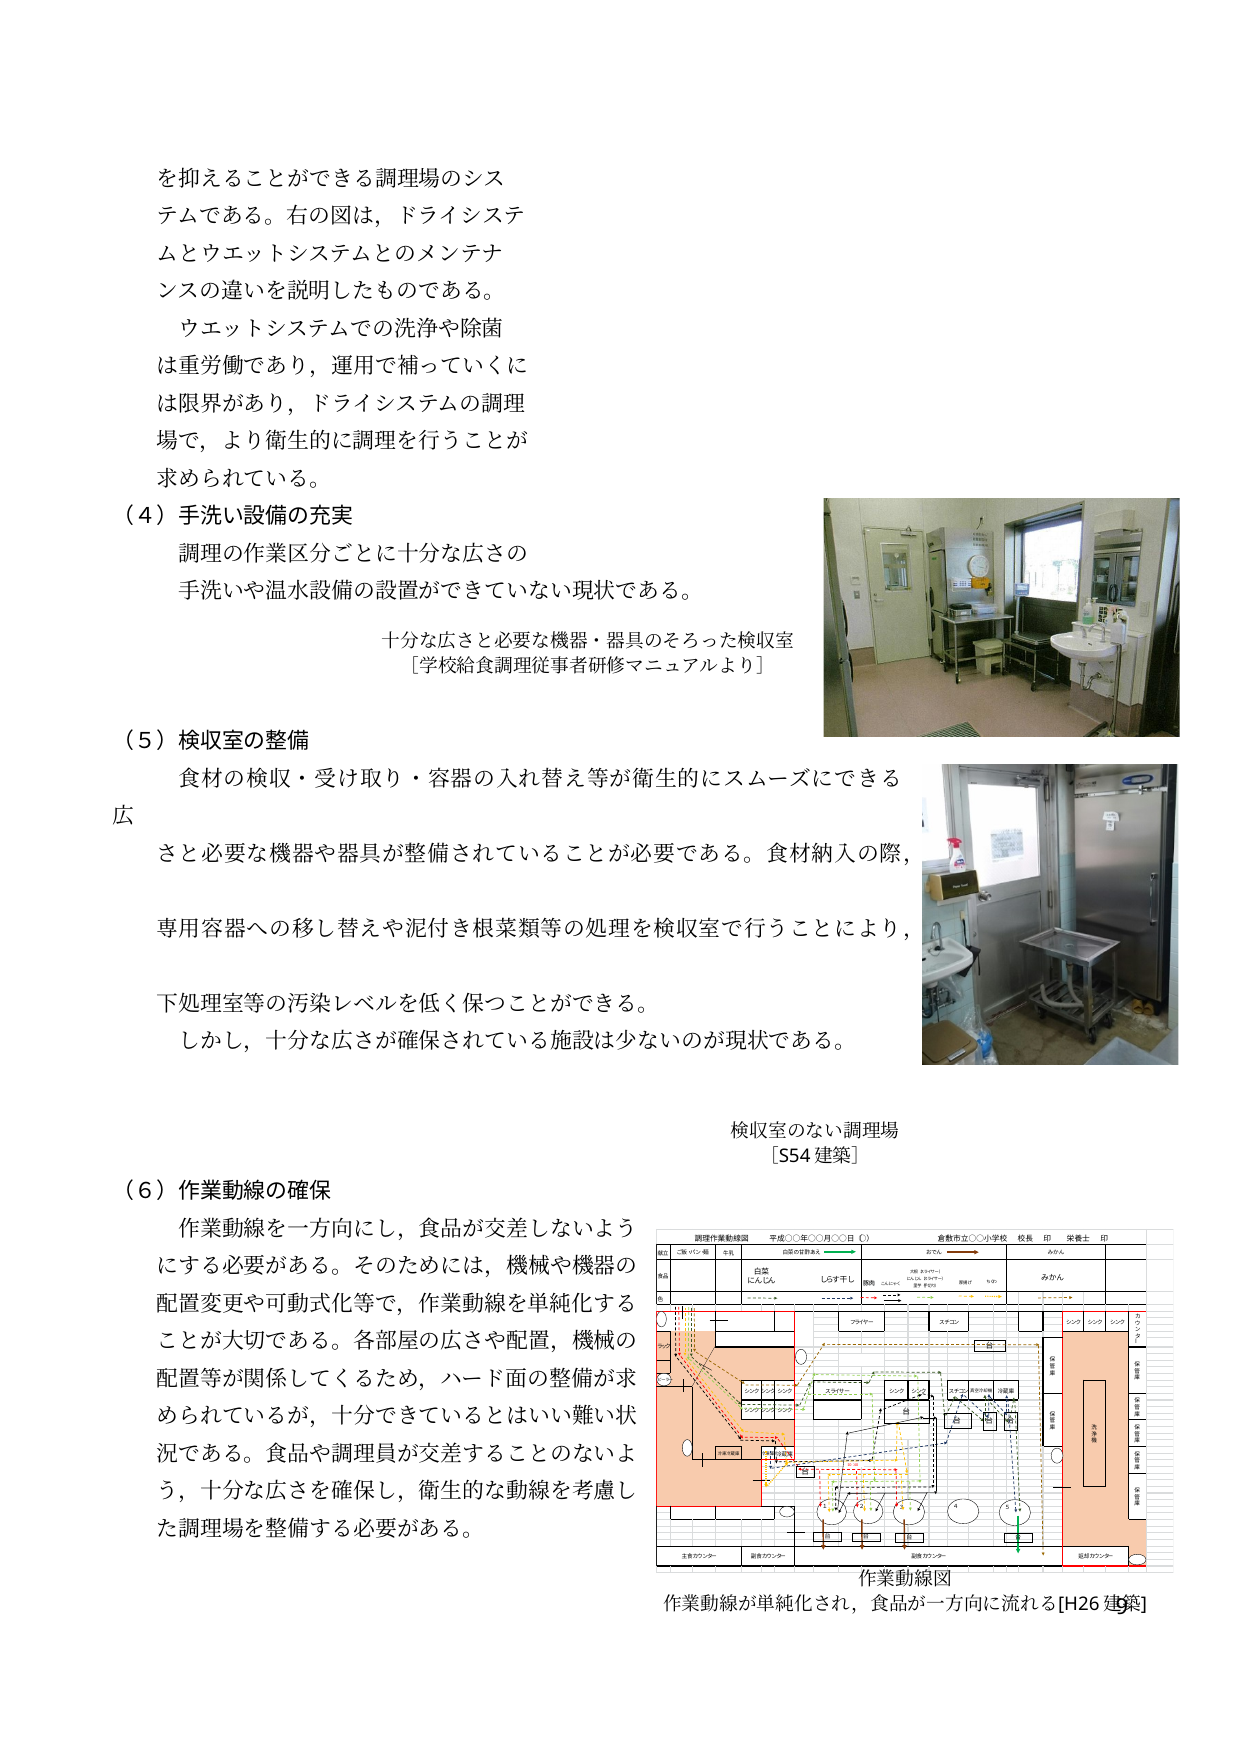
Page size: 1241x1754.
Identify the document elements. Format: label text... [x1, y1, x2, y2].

text 調理の作業区分ごとに十分な広さの [112, 533, 823, 571]
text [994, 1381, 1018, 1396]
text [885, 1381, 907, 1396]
text ことが大切である。各部屋の広さや配置，機械の [112, 1321, 656, 1358]
text 専用容器への移し替えや泥付き根菜類等の処理を検収室で行うことにより， [112, 908, 922, 983]
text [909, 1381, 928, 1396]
text 求められている。 [112, 458, 1128, 496]
text 下処理室等の汚染レベルを低く保つことができる。 [112, 983, 922, 1021]
text ンスの違いを説明したものである。 [112, 271, 1128, 308]
text を抑えることができる調理場のシス [112, 158, 1128, 196]
text ウエットシステムでの洗浄や除菌 [112, 308, 1128, 346]
text 況である。食品や調理員が交差することのないよ [112, 1433, 656, 1471]
subtitle （４）手洗い設備の充実 [112, 496, 1128, 533]
text しかし，十分な広さが確保されている施設は少ないのが現状である。 [112, 1021, 922, 1058]
text 配置変更や可動式化等で，作業動線を単純化する [112, 1283, 656, 1321]
subtitle （６）作業動線の確保 [112, 1171, 1128, 1208]
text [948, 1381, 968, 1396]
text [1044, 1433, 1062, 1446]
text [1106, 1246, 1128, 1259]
subtitle （５）検収室の整備 [112, 721, 1128, 758]
text 配置等が関係してくるため，ハード面の整備が求 [112, 1358, 656, 1396]
text た調理場を整備する必要がある。 [112, 1508, 656, 1546]
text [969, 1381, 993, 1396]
text 場で，より衛生的に調理を行うことが [112, 421, 1128, 458]
text は重労働であり，運用で補っていくに [112, 346, 1128, 383]
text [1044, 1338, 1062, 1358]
text 作業動線を一方向にし，食品が交差しないよう [112, 1208, 1128, 1246]
text う，十分な広さを確保し，衛生的な動線を考慮し [112, 1471, 656, 1508]
text 食材の検収・受け取り・容器の入れ替え等が衛生的にスムーズにできる広 [112, 758, 1128, 833]
text は限界があり，ドライシステムの調理 [112, 383, 1128, 421]
picture [922, 764, 1179, 1065]
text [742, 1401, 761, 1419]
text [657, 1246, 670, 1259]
text にする必要がある。そのためには，機械や機器の [862, 1260, 1006, 1283]
text められているが，十分できているとはいい難い状 [112, 1396, 656, 1433]
picture [823, 498, 1180, 737]
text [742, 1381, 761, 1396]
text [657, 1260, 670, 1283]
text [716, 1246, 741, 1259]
text にする必要がある。そのためには，機械や機器の [742, 1260, 861, 1283]
text ムとウエットシステムとのメンテナ [112, 233, 1128, 271]
text にする必要がある。そのためには，機械や機器の [112, 1246, 656, 1283]
text 手洗いや温水設備の設置ができていない現状である。 [112, 571, 823, 608]
text テムである。右の図は，ドライシステ [112, 196, 1128, 233]
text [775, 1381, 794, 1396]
text さと必要な機器や器具が整備されていることが必要である。食材納入の際， [112, 833, 922, 908]
